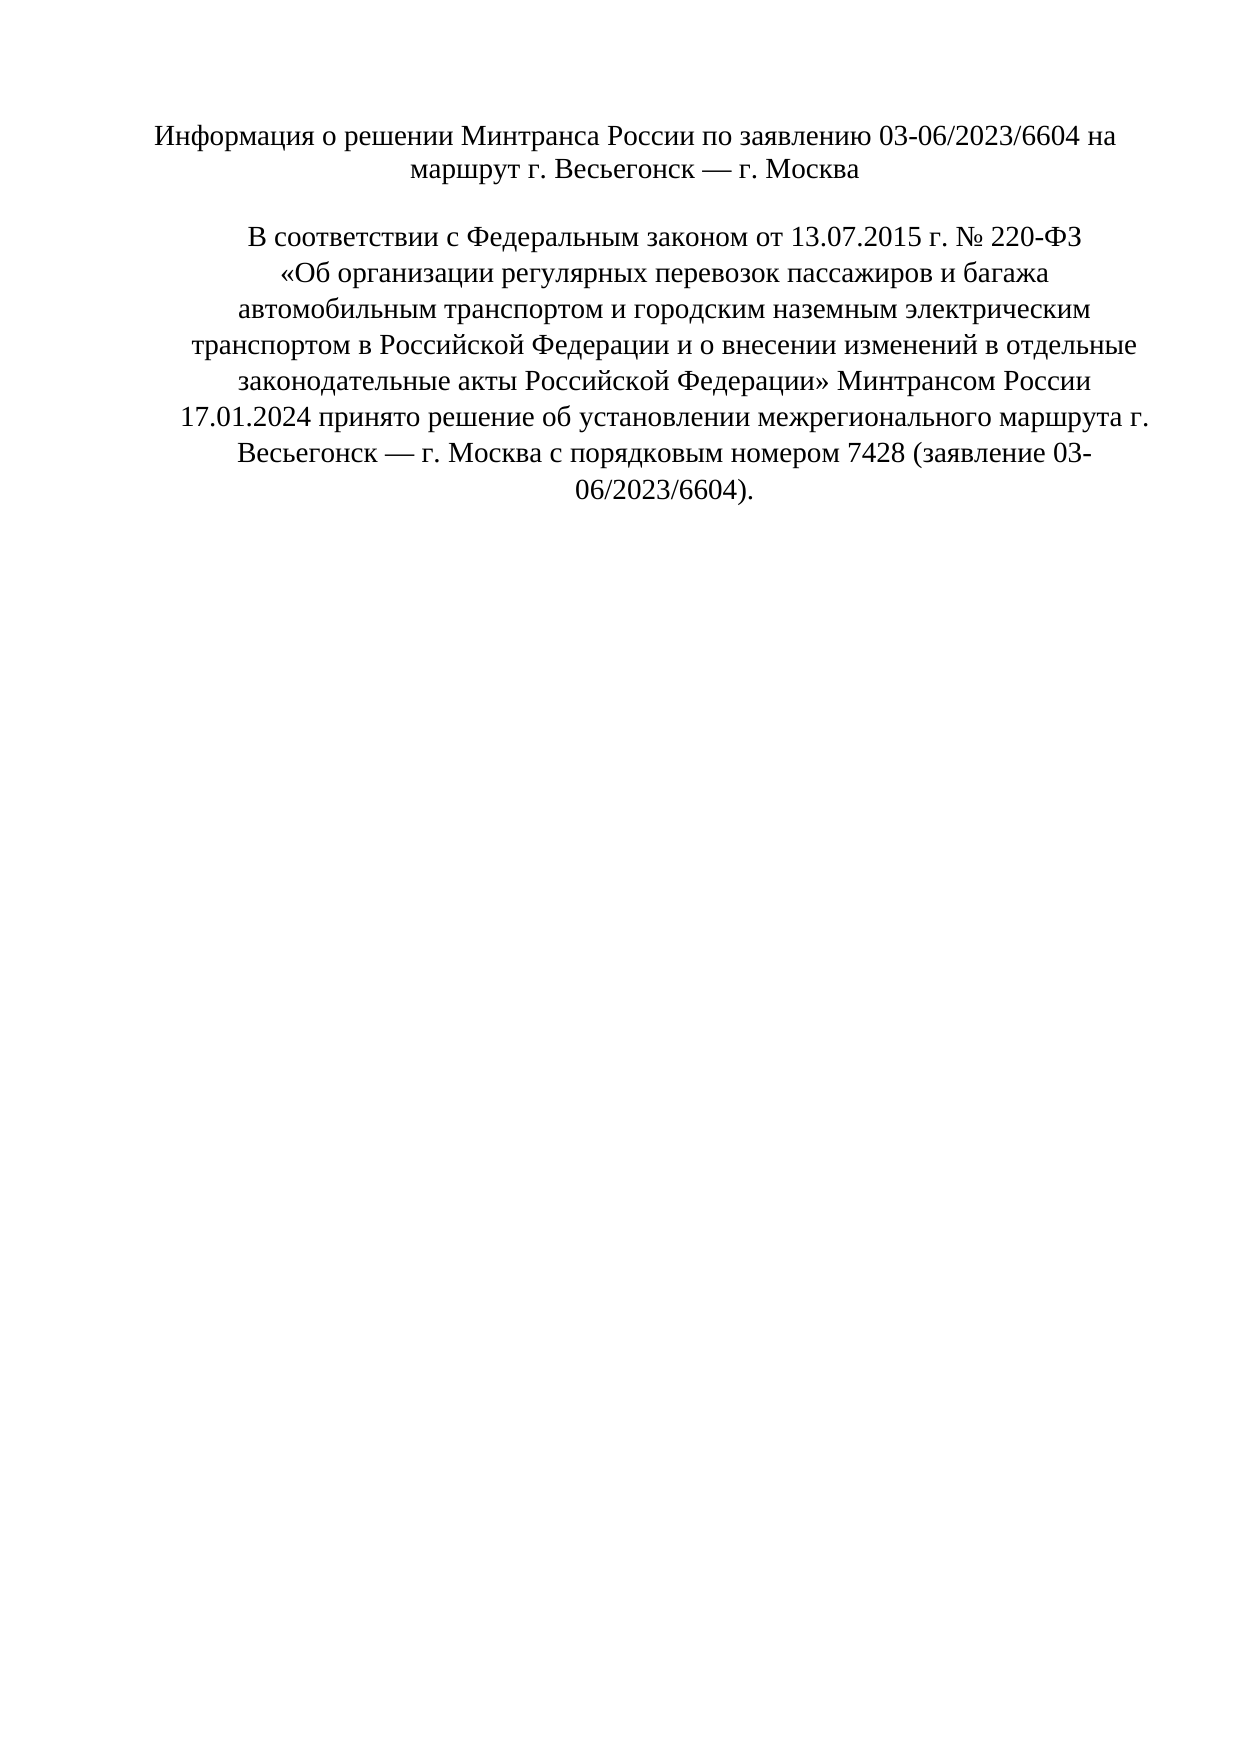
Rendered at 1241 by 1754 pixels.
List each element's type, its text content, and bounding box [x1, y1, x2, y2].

text В соответствии с Федеральным законом от 13.07.2015 г. № 220-ФЗ «Об организации регулярных перевозок пассажиров и багажа автомобильным транспортом и городским наземным электрическим транспортом в Российской Федерации и о внесении изменений в отдельные законодательные акты Российской Федерации» Минтрансом России 17.01.2024 принято решение об установлении межрегионального маршрута г. Весьегонск — г. Москва с порядковым номером 7428 (заявление 03-06/2023/6604). [177, 219, 1152, 505]
text Информация о решении Минтранса России по заявлению 03-06/2023/6604 на маршрут г. Весьегонск — г. Москва [118, 118, 1152, 185]
